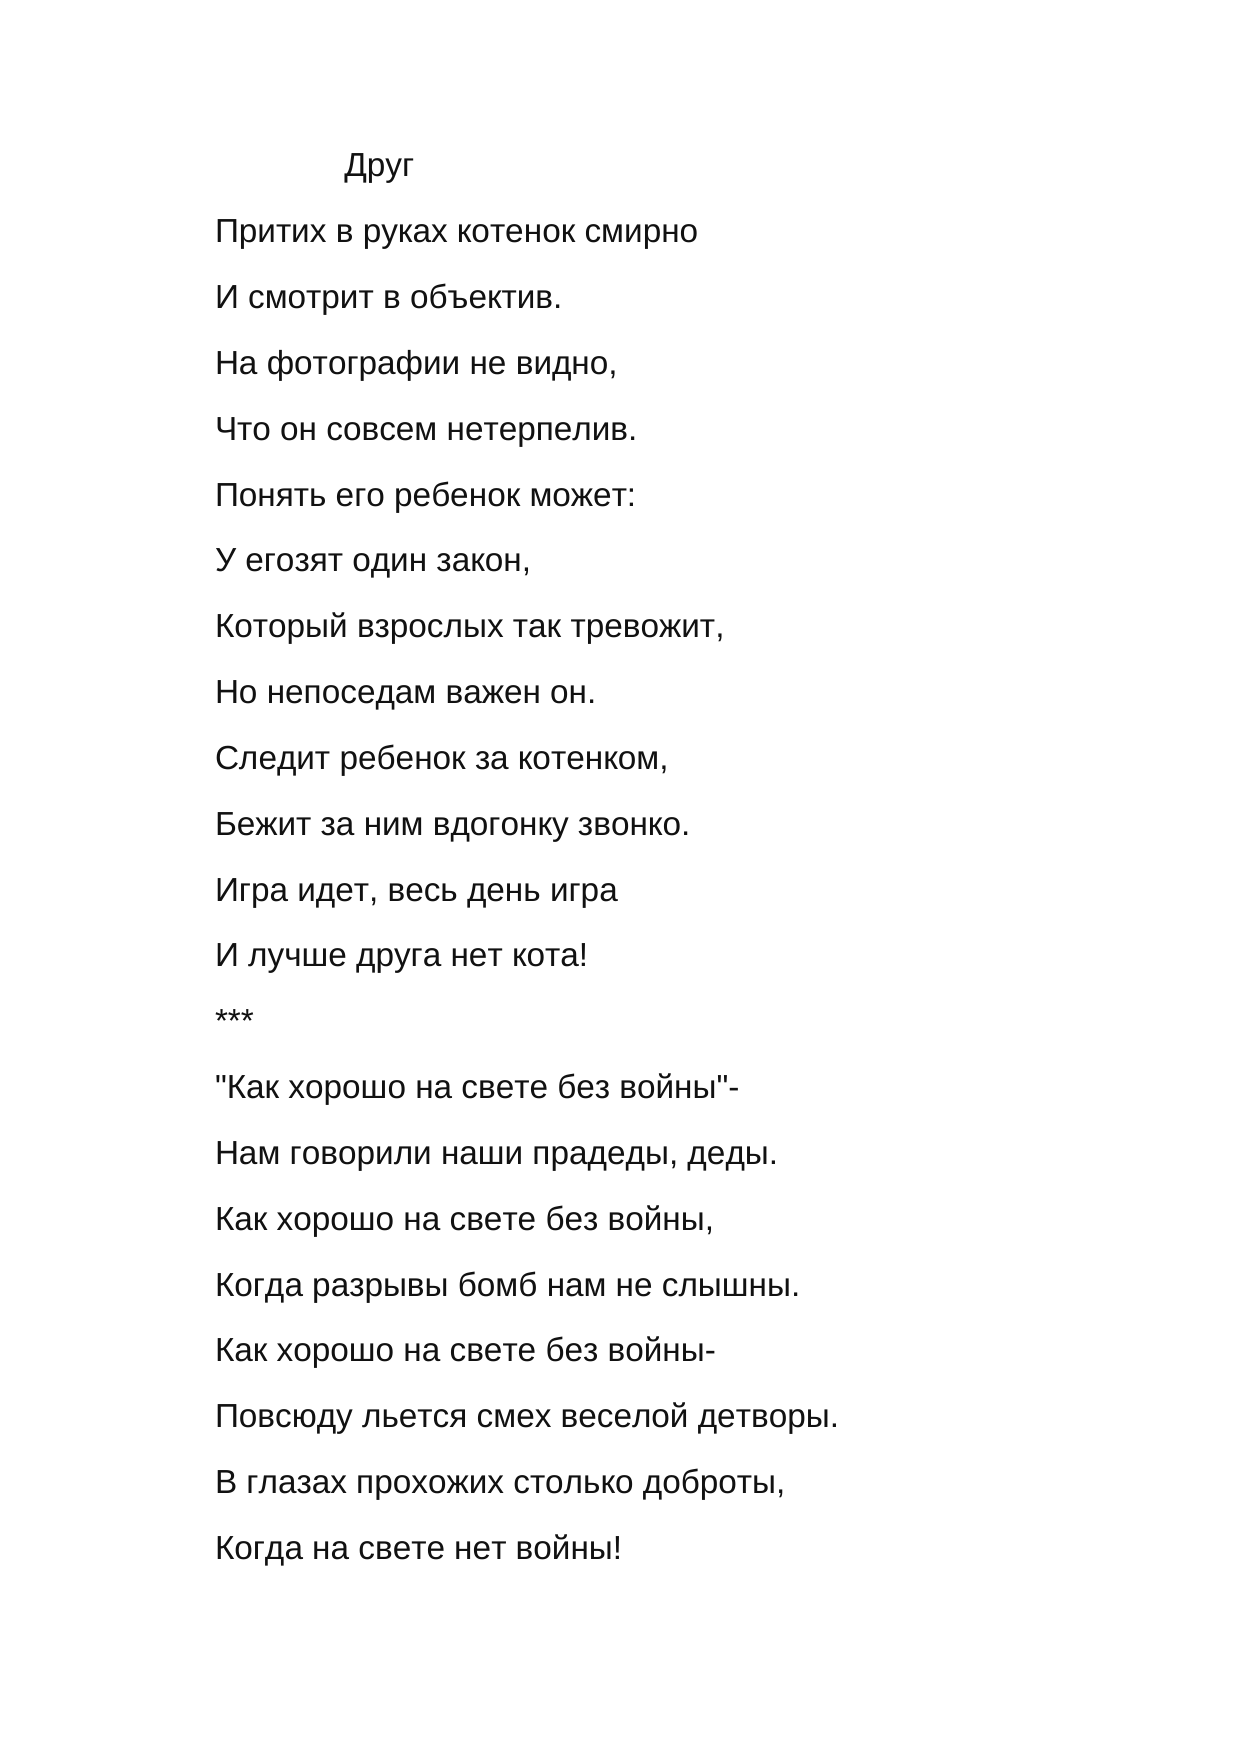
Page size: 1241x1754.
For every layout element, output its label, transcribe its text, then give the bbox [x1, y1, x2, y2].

text Который взрослых так тревожит, [177, 606, 1152, 645]
text Понять его ребенок может: [177, 475, 1152, 513]
text Бежит за ним вдогонку звонко. [177, 804, 1152, 842]
text На фотографии не видно, [177, 343, 1152, 381]
text *** [177, 1001, 1152, 1040]
text Когда разрывы бомб нам не слышны. [177, 1265, 1152, 1303]
text Когда на свете нет войны! [177, 1528, 1152, 1566]
text Следит ребенок за котенком, [177, 738, 1152, 776]
text Нам говорили наши прадеды, деды. [177, 1133, 1152, 1171]
text "Как хорошо на свете без войны"- [177, 1067, 1152, 1106]
text Что он совсем нетерпелив. [177, 409, 1152, 447]
text Друг [177, 146, 1152, 184]
text Игра идет, весь день игра [177, 870, 1152, 908]
text В глазах прохожих столько доброты, [177, 1462, 1152, 1501]
text Повсюду льется смех веселой детворы. [177, 1396, 1152, 1435]
text У егозят один закон, [177, 541, 1152, 579]
text Как хорошо на свете без войны, [177, 1199, 1152, 1237]
text И лучше друга нет кота! [177, 936, 1152, 974]
text Но непоседам важен он. [177, 672, 1152, 711]
text Притих в руках котенок смирно [177, 211, 1152, 250]
text Как хорошо на свете без войны- [177, 1331, 1152, 1369]
text И смотрит в объектив. [177, 277, 1152, 316]
